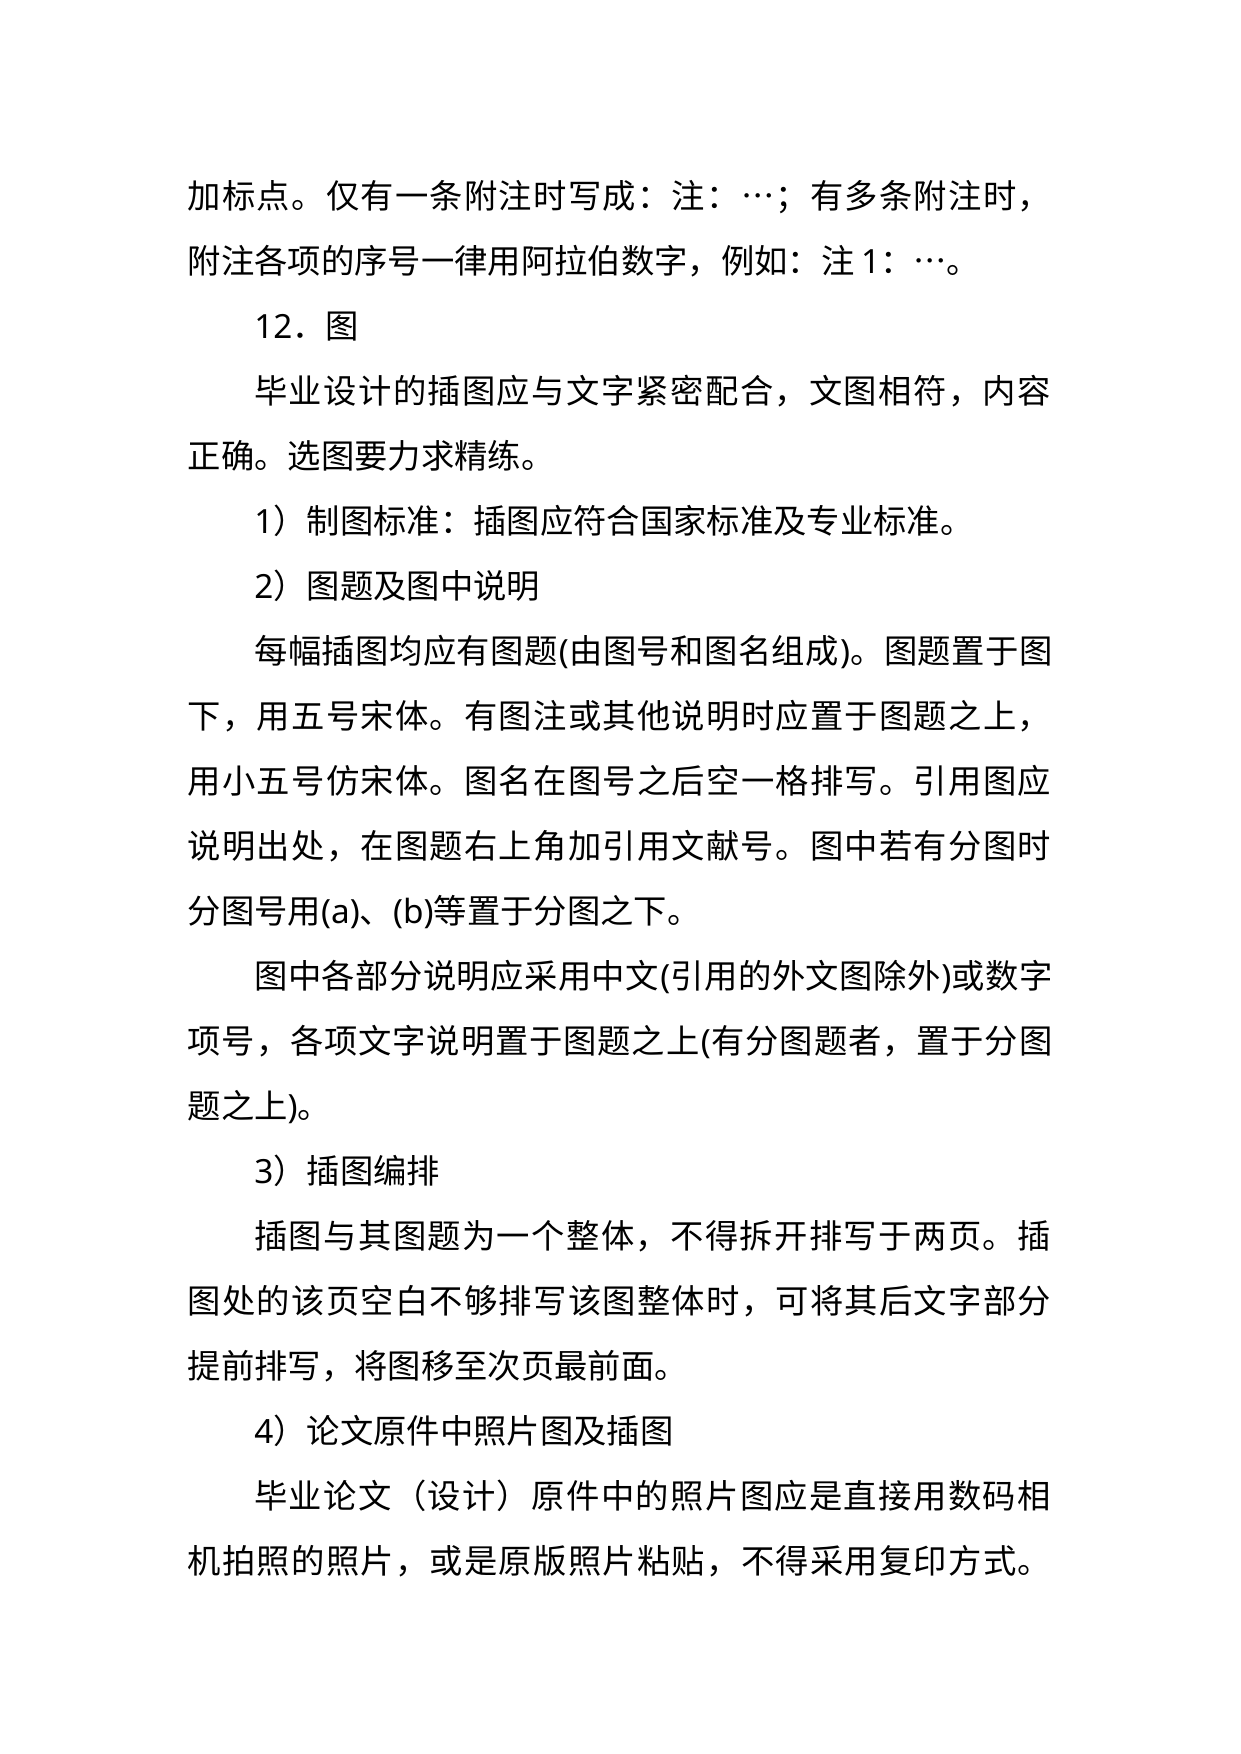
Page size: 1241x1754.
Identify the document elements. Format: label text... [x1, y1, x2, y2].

text 4）论文原件中照片图及插图 [187, 1397, 1053, 1462]
text 1）制图标准：插图应符合国家标准及专业标准。 [187, 487, 1053, 552]
text 图中各部分说明应采用中文(引用的外文图除外)或数字项号，各项文字说明置于图题之上(有分图题者，置于分图题之上)。 [187, 942, 1053, 1137]
text 每幅插图均应有图题(由图号和图名组成)。图题置于图下，用五号宋体。有图注或其他说明时应置于图题之上，用小五号仿宋体。图名在图号之后空一格排写。引用图应说明出处，在图题右上角加引用文献号。图中若有分图时，分图号用(a)、(b)等置于分图之下。 [187, 617, 1053, 942]
text 3）插图编排 [187, 1137, 1053, 1202]
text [187, 162, 1053, 292]
text 2）图题及图中说明 [187, 552, 1053, 617]
text 12．图 [187, 292, 1053, 357]
text 毕业设计的插图应与文字紧密配合，文图相符，内容正确。选图要力求精练。 [187, 357, 1053, 487]
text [187, 1462, 1053, 1592]
text 插图与其图题为一个整体，不得拆开排写于两页。插图处的该页空白不够排写该图整体时，可将其后文字部分提前排写，将图移至次页最前面。 [187, 1202, 1053, 1397]
